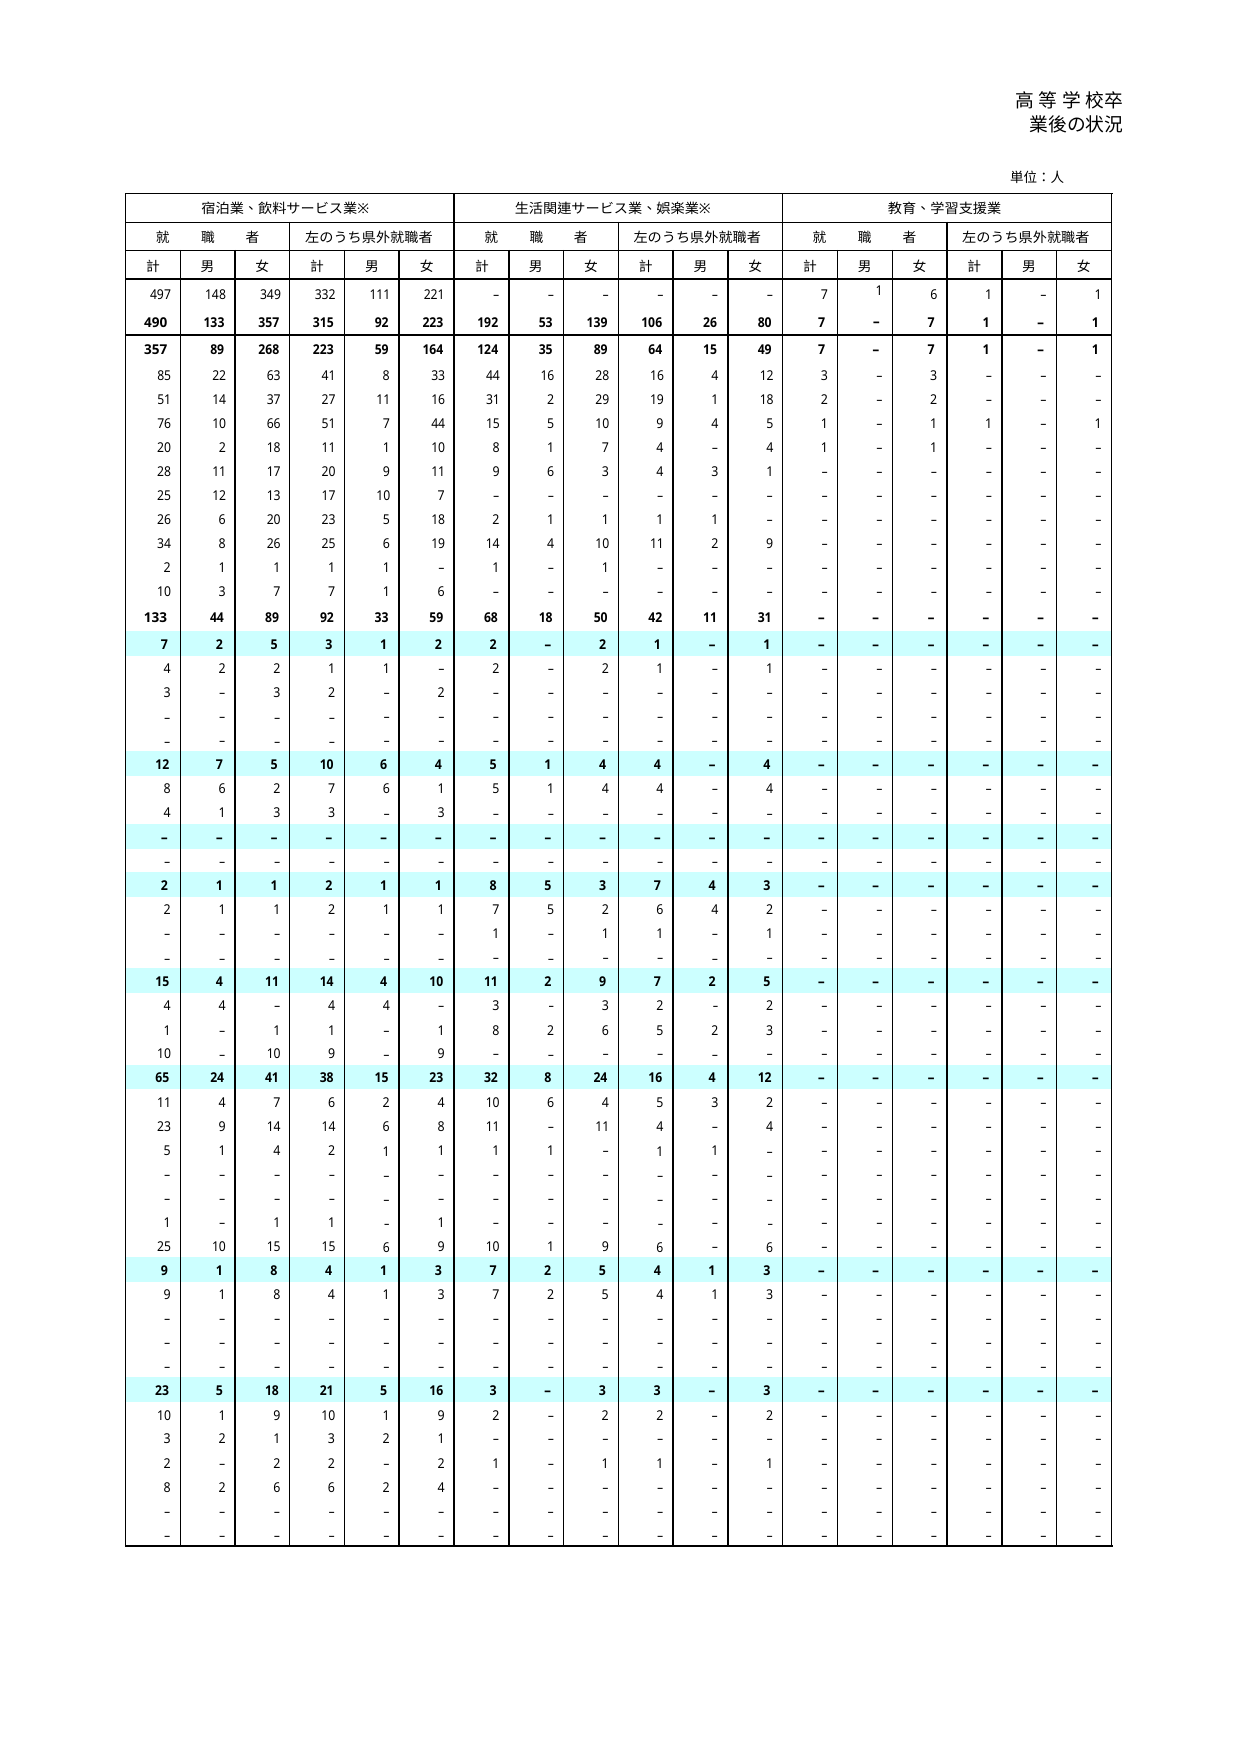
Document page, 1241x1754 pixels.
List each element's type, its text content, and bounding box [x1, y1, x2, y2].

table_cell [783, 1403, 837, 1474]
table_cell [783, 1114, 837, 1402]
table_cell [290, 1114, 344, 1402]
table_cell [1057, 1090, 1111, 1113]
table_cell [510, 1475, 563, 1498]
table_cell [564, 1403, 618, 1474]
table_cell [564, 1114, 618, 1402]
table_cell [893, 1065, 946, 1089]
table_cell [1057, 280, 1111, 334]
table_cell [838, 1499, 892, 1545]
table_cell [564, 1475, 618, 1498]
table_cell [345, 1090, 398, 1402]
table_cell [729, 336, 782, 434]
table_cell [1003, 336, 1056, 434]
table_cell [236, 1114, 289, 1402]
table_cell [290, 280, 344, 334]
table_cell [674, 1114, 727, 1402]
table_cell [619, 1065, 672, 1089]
text 単位：人 [81, 168, 1064, 187]
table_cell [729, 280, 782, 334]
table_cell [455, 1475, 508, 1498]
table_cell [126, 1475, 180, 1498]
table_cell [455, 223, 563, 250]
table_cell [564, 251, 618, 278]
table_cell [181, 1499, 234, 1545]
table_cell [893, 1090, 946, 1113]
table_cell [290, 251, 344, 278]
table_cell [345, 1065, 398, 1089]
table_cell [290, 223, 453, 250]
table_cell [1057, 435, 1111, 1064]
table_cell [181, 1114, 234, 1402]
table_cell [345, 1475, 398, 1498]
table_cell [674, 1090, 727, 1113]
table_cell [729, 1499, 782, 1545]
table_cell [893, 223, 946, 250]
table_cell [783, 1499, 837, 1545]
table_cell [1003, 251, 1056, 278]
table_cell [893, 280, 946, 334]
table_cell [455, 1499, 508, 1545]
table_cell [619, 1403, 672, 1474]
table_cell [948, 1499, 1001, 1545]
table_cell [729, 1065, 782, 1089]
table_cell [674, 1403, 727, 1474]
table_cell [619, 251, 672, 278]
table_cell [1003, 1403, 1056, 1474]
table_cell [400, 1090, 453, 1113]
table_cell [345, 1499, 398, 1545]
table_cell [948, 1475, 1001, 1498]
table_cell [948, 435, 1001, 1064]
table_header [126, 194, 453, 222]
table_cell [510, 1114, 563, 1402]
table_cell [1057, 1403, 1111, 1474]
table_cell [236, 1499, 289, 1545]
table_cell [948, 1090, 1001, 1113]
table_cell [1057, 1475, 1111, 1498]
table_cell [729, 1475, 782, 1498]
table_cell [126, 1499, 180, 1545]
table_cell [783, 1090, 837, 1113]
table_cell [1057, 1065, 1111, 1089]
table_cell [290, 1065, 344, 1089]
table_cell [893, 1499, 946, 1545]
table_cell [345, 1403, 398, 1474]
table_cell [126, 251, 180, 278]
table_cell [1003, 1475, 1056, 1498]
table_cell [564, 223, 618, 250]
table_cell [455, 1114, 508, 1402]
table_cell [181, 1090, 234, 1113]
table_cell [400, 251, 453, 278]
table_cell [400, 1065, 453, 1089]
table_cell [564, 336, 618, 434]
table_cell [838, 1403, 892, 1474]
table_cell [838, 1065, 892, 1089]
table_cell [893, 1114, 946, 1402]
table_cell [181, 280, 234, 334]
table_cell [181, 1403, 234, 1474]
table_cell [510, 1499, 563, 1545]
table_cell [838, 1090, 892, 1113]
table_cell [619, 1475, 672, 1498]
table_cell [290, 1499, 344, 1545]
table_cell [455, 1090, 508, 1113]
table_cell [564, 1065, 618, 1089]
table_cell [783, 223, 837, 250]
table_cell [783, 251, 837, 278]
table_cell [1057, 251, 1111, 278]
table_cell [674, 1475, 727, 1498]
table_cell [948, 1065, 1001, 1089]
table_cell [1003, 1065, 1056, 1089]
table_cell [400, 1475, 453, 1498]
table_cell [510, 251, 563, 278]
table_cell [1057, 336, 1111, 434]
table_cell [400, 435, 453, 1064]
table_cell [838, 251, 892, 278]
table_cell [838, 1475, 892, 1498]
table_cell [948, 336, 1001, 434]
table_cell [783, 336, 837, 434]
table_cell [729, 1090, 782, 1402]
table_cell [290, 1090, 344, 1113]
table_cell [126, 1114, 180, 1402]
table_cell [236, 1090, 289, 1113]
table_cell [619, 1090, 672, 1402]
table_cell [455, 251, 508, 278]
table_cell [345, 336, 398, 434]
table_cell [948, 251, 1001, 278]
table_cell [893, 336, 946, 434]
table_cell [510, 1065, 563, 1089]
text 高 等 学 校卒業後の状況 [1009, 88, 1123, 137]
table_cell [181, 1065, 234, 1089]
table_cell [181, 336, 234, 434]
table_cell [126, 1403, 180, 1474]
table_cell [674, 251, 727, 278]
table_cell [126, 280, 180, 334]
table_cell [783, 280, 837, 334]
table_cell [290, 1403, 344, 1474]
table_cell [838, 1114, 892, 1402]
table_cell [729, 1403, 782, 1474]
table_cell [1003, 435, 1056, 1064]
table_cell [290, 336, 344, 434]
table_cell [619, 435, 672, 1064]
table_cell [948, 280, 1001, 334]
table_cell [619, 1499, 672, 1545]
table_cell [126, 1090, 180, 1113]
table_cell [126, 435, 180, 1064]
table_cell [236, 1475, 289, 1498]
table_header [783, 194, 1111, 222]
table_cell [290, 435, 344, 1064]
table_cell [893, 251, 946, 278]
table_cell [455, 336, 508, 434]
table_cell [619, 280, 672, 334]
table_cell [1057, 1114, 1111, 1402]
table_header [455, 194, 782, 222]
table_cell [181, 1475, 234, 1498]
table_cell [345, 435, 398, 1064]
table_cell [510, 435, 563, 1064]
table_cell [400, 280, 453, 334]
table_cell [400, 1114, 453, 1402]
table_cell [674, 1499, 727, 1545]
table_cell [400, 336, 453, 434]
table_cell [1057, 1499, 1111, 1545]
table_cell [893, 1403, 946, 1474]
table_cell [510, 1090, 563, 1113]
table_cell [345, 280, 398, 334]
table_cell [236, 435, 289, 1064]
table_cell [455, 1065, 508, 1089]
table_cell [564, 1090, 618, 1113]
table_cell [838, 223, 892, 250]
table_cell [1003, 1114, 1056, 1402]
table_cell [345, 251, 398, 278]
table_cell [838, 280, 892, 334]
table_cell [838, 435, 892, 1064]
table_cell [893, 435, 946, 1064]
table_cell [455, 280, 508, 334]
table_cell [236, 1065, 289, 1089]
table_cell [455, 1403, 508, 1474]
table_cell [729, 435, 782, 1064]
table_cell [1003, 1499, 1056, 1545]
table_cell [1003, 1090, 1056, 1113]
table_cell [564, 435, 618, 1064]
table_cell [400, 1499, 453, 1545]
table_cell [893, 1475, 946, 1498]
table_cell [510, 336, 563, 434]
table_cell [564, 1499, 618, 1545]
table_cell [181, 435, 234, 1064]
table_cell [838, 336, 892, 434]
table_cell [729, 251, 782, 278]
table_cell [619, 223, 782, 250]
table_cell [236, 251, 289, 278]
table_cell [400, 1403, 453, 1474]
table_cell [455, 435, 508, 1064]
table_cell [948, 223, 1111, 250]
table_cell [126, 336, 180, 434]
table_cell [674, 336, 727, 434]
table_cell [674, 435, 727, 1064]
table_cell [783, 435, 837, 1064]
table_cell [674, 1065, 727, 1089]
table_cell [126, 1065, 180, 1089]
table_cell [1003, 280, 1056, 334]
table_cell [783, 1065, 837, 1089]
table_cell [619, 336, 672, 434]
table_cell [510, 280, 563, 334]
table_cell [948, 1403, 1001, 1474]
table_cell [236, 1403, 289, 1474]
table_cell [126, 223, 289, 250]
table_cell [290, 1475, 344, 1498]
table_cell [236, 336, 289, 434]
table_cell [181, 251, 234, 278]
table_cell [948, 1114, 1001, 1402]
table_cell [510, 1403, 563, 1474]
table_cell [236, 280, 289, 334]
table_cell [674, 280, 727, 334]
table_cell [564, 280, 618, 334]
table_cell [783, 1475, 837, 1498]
